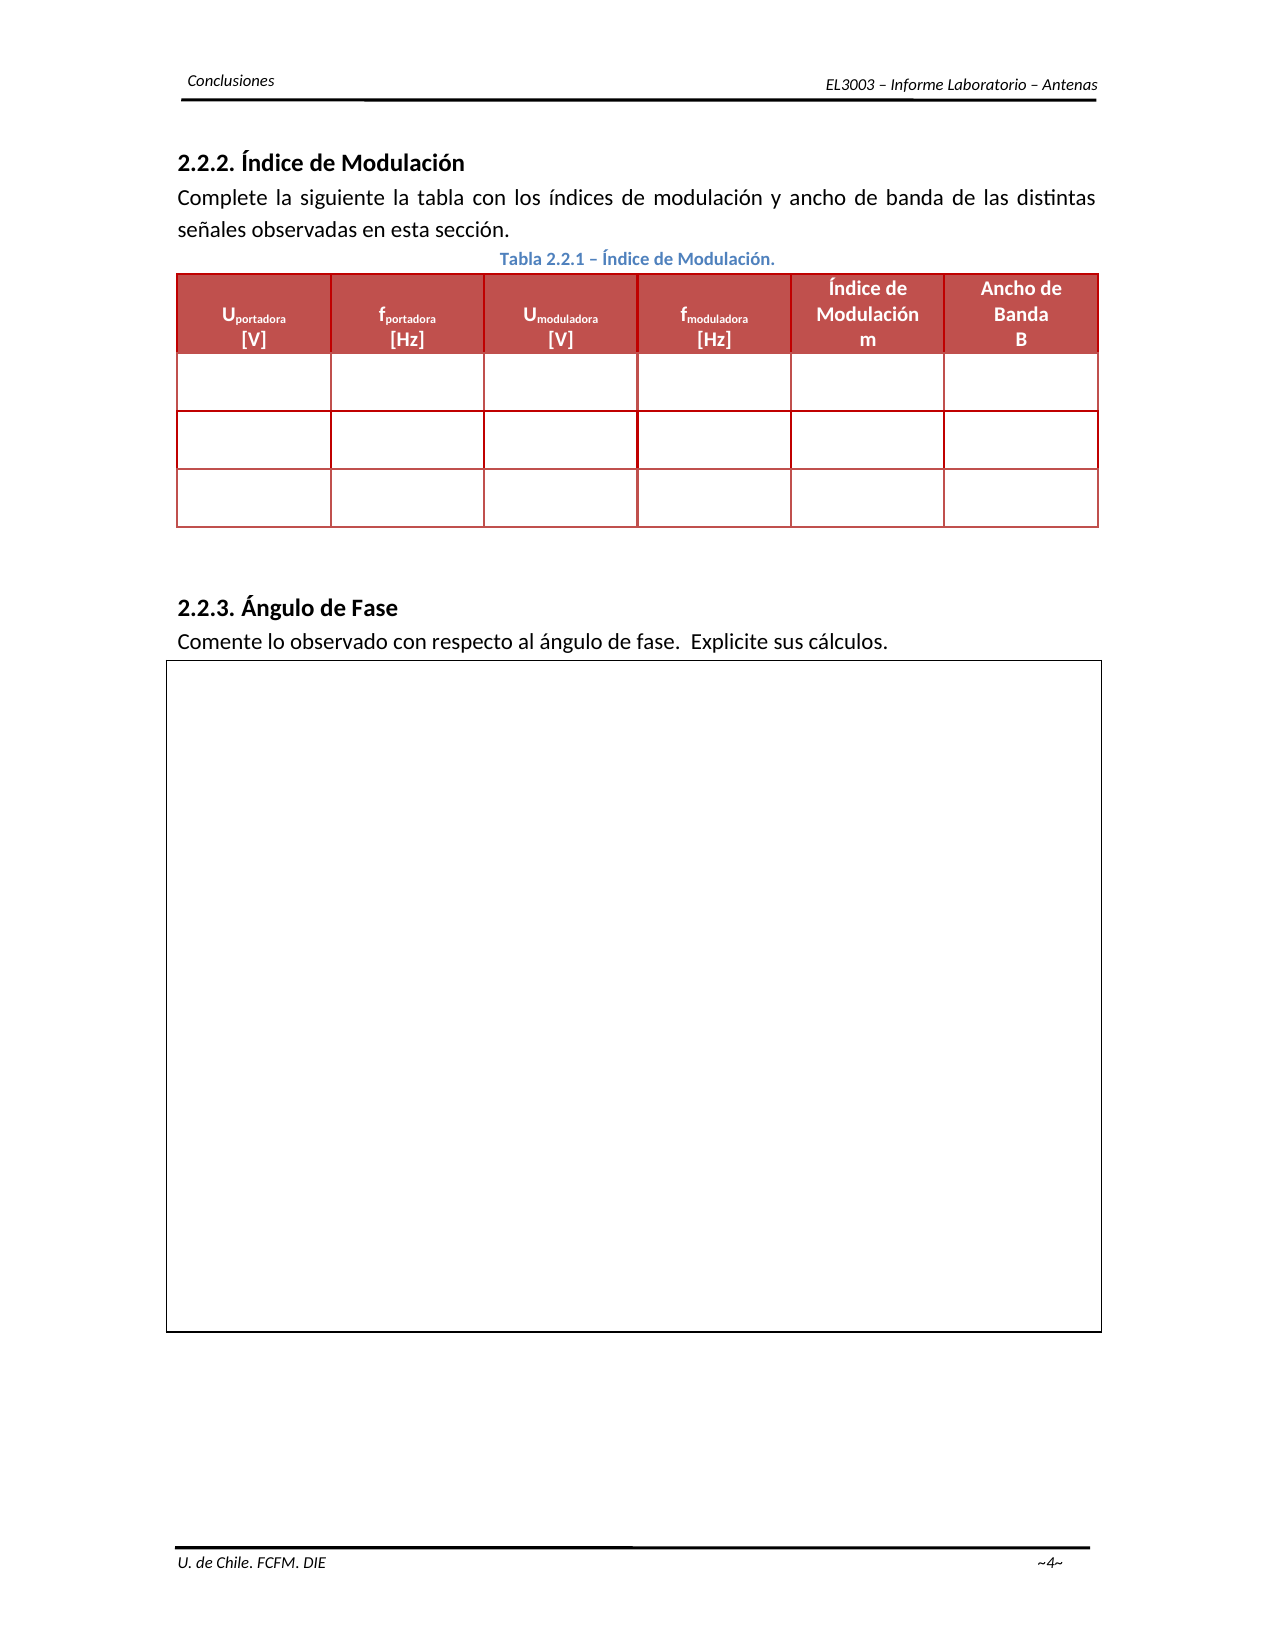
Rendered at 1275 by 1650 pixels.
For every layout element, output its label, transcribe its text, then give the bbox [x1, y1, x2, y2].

table_cell [792, 470, 943, 526]
table_cell [332, 354, 483, 410]
table_cell [178, 470, 330, 526]
subtitle Índice de Modulación [177, 148, 1098, 178]
table_cell [178, 354, 330, 410]
table_header Ancho de Banda B [945, 275, 1097, 352]
table_header Uportadora [V] [178, 275, 330, 352]
table_cell [945, 470, 1097, 526]
table_cell [945, 354, 1097, 410]
table_cell [639, 412, 790, 468]
table_cell [332, 470, 483, 526]
table_cell [945, 412, 1097, 468]
table_cell [792, 412, 943, 468]
table_header [167, 661, 1101, 1331]
table_header Índice de Modulación m [792, 275, 943, 352]
table_cell [178, 412, 330, 468]
subtitle Ángulo de Fase [177, 592, 1098, 623]
table_cell [485, 412, 636, 468]
table_cell [639, 354, 790, 410]
table_cell [639, 470, 790, 526]
table_cell [485, 354, 636, 410]
table_header fmoduladora [Hz] [639, 275, 790, 352]
text Comente lo observado con respecto al ángulo de fase. Explicite sus cálculos. [177, 627, 1098, 656]
table_header Umoduladora [V] [485, 275, 636, 352]
table_cell [332, 412, 483, 468]
table_header fportadora [Hz] [332, 275, 483, 352]
text Complete la siguiente la tabla con los índices de modulación y ancho de banda de las distintas señales observadas en esta sección. [177, 183, 1098, 243]
table_cell [792, 354, 943, 410]
table_cell [485, 470, 636, 526]
